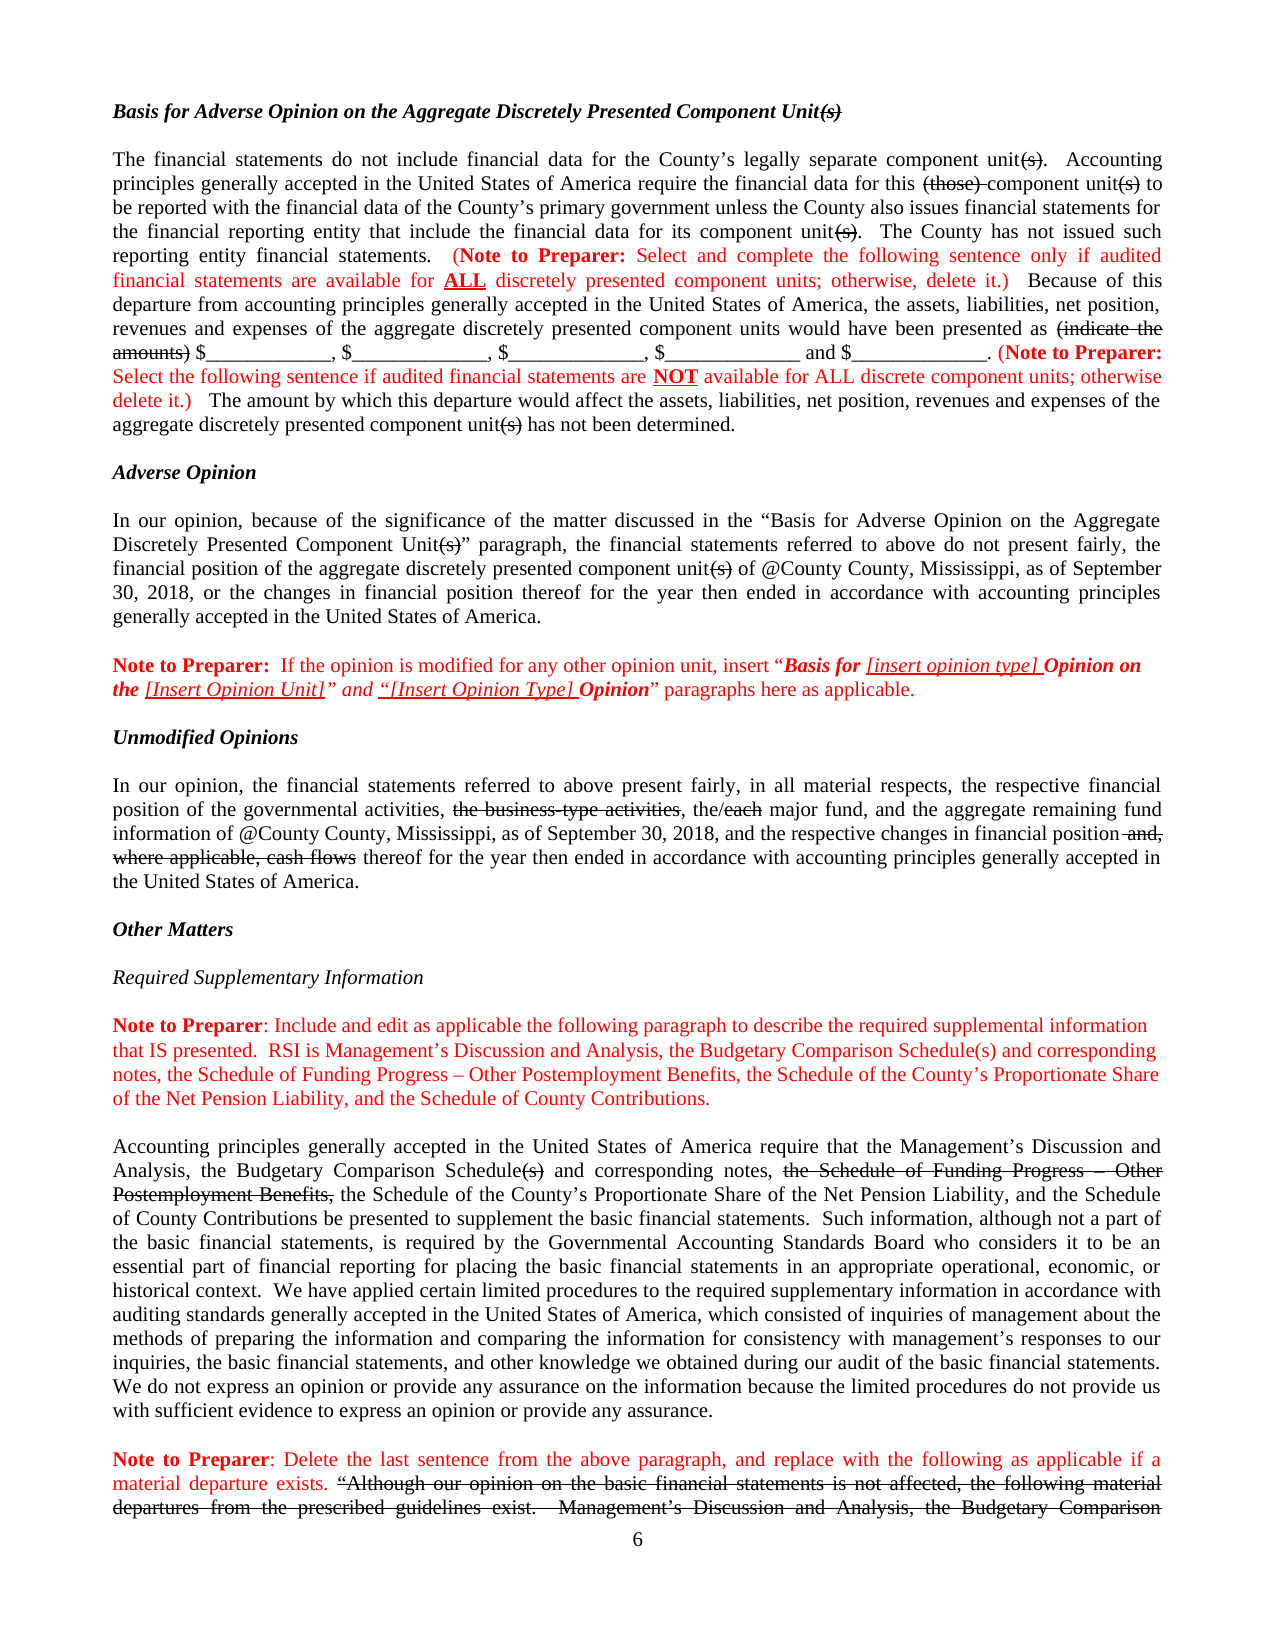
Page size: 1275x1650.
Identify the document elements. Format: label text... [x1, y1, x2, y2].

text In our opinion, the financial statements referred to above present fairly, in all material respects, the respective financial position of the governmental activities, the business-type activities, the/each major fund, and the aggregate remaining fund information of @County County, Mississippi, as of September 30, 2018, and the respective changes in financial position and, where applicable, cash flows thereof for the year then ended in accordance with accounting principles generally accepted in the United States of America. [112, 773, 1162, 893]
text In our opinion, because of the significance of the matter discussed in the “Basis for Adverse Opinion on the Aggregate Discretely Presented Component Unit(s)” paragraph, the financial statements referred to above do not present fairly, the financial position of the aggregate discretely presented component unit(s) of @County County, Mississippi, as of September 30, 2018, or the changes in financial position thereof for the year then ended in accordance with accounting principles generally accepted in the United States of America. [112, 508, 1162, 628]
text Note to Preparer: Include and edit as applicable the following paragraph to describe the required supplemental information that IS presented. RSI is Management’s Discussion and Analysis, the Budgetary Comparison Schedule(s) and corresponding notes, the Schedule of Funding Progress – Other Postemployment Benefits, the Schedule of the County’s Proportionate Share of the Net Pension Liability, and the Schedule of County Contributions. [112, 1013, 1162, 1110]
text Accounting principles generally accepted in the United States of America require that the Management’s Discussion and Analysis, the Budgetary Comparison Schedule(s) and corresponding notes, the Schedule of Funding Progress – Other Postemployment Benefits, the Schedule of the County’s Proportionate Share of the Net Pension Liability, and the Schedule of County Contributions be presented to supplement the basic financial statements. Such information, although not a part of the basic financial statements, is required by the Governmental Accounting Standards Board who considers it to be an essential part of financial reporting for placing the basic financial statements in an appropriate operational, economic, or historical context. We have applied certain limited procedures to the required supplementary information in accordance with auditing standards generally accepted in the United States of America, which consisted of inquiries of management about the methods of preparing the information and comparing the information for consistency with management’s responses to our inquiries, the basic financial statements, and other knowledge we obtained during our audit of the basic financial statements. We do not express an opinion or provide any assurance on the information because the limited procedures do not provide us with sufficient evidence to express an opinion or provide any assurance. [112, 1134, 1162, 1422]
text Adverse Opinion [112, 460, 1162, 484]
text Basis for Adverse Opinion on the Aggregate Discretely Presented Component Unit(s) [112, 99, 1162, 123]
text Required Supplementary Information [112, 965, 1162, 989]
text The financial statements do not include financial data for the County’s legally separate component unit(s). Accounting principles generally accepted in the United States of America require the financial data for this (those) component unit(s) to be reported with the financial data of the County’s primary government unless the County also issues financial statements for the financial reporting entity that include the financial data for its component unit(s). The County has not issued such reporting entity financial statements. (Note to Preparer: Select and complete the following sentence only if audited financial statements are available for ALL discretely presented component units; otherwise, delete it.) Because of this departure from accounting principles generally accepted in the United States of America, the assets, liabilities, net position, revenues and expenses of the aggregate discretely presented component units would have been presented as (indicate the amounts) $____________, $_____________, $_____________, $_____________ and $_____________. (Note to Preparer: Select the following sentence if audited financial statements are NOT available for ALL discrete component units; otherwise delete it.) The amount by which this departure would affect the assets, liabilities, net position, revenues and expenses of the aggregate discretely presented component unit(s) has not been determined. [112, 147, 1162, 436]
text Other Matters [112, 917, 1162, 941]
text Unmodified Opinions [112, 725, 1162, 749]
text Note to Preparer: If the opinion is modified for any other opinion unit, insert “Basis for [insert opinion type] Opinion on the [Insert Opinion Unit]” and “[Insert Opinion Type] Opinion” paragraphs here as applicable. [112, 652, 1162, 701]
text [112, 1447, 1162, 1508]
